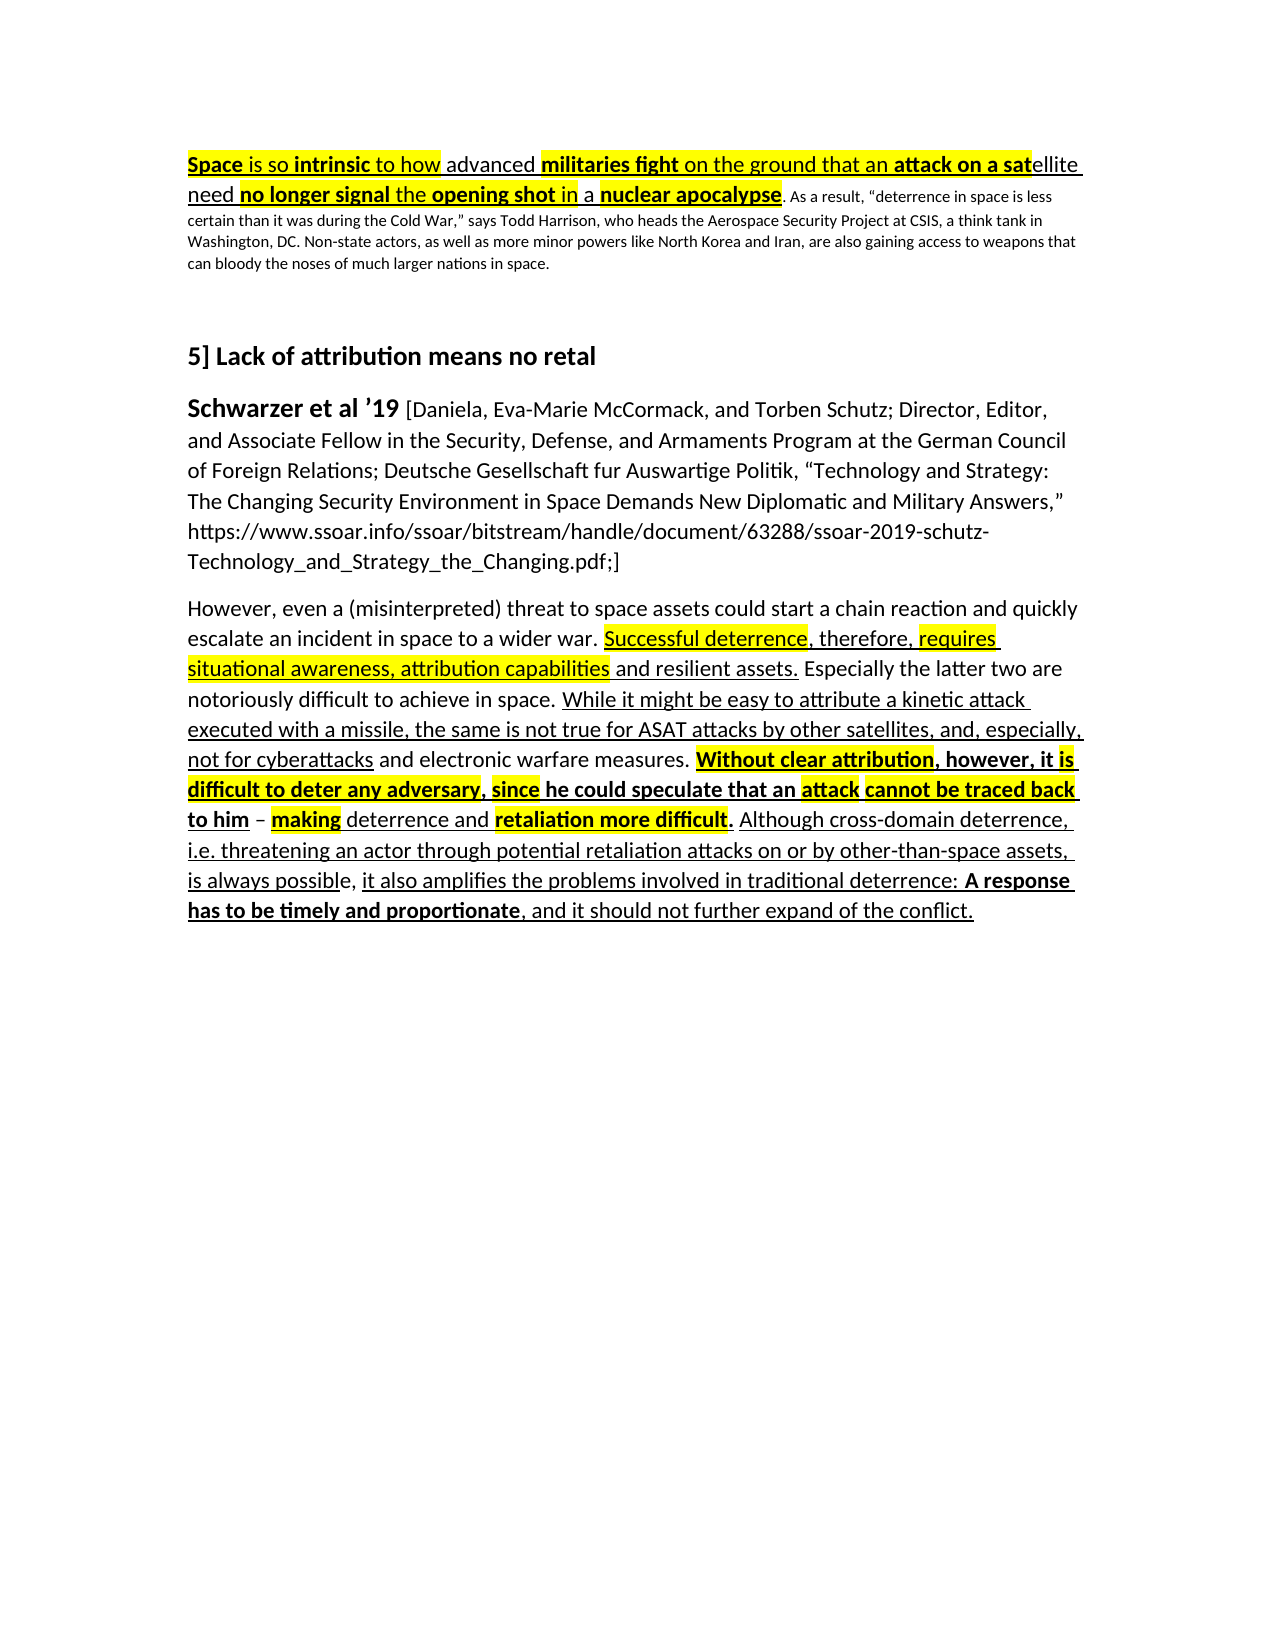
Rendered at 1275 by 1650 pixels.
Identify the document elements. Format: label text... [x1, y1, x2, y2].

text Space is so intrinsic to how advanced militaries fight on the ground that an attack on a satellite need no longer signal the opening shot in a nuclear apocalypse. As a result, “deterrence in space is less certain than it was during the Cold War,” says Todd Harrison, who heads the Aerospace Security Project at CSIS, a think tank in Washington, DC. Non-state actors, as well as more minor powers like North Korea and Iran, are also gaining access to weapons that can bloody the noses of much larger nations in space. [187, 150, 1087, 274]
subtitle 5] Lack of attribution means no retal [187, 339, 1087, 372]
text However, even a (misinterpreted) threat to space assets could start a chain reaction and quickly escalate an incident in space to a wider war. Successful deterrence, therefore, requires situational awareness, attribution capabilities and resilient assets. Especially the latter two are notoriously difficult to achieve in space. While it might be easy to attribute a kinetic attack executed with a missile, the same is not true for ASAT attacks by other satellites, and, especially, not for cyberattacks and electronic warfare measures. Without clear attribution, however, it is difficult to deter any adversary, since he could speculate that an attack cannot be traced back to him – making deterrence and retaliation more difficult. Although cross-domain deterrence, i.e. threatening an actor through potential retaliation attacks on or by other-than-space assets, is always possible, it also amplifies the problems involved in traditional deterrence: A response has to be timely and proportionate, and it should not further expand of the conflict. [187, 594, 1087, 924]
text Schwarzer et al ’19 [Daniela, Eva-Marie McCormack, and Torben Schutz; Director, Editor, and Associate Fellow in the Security, Defense, and Armaments Program at the German Council of Foreign Relations; Deutsche Gesellschaft fur Auswartige Politik, “Technology and Strategy: The Changing Security Environment in Space Demands New Diplomatic and Military Answers,” https://www.ssoar.info/ssoar/bitstream/handle/document/63288/ssoar-2019-schutz-Technology_and_Strategy_the_Changing.pdf;] [187, 391, 1087, 575]
